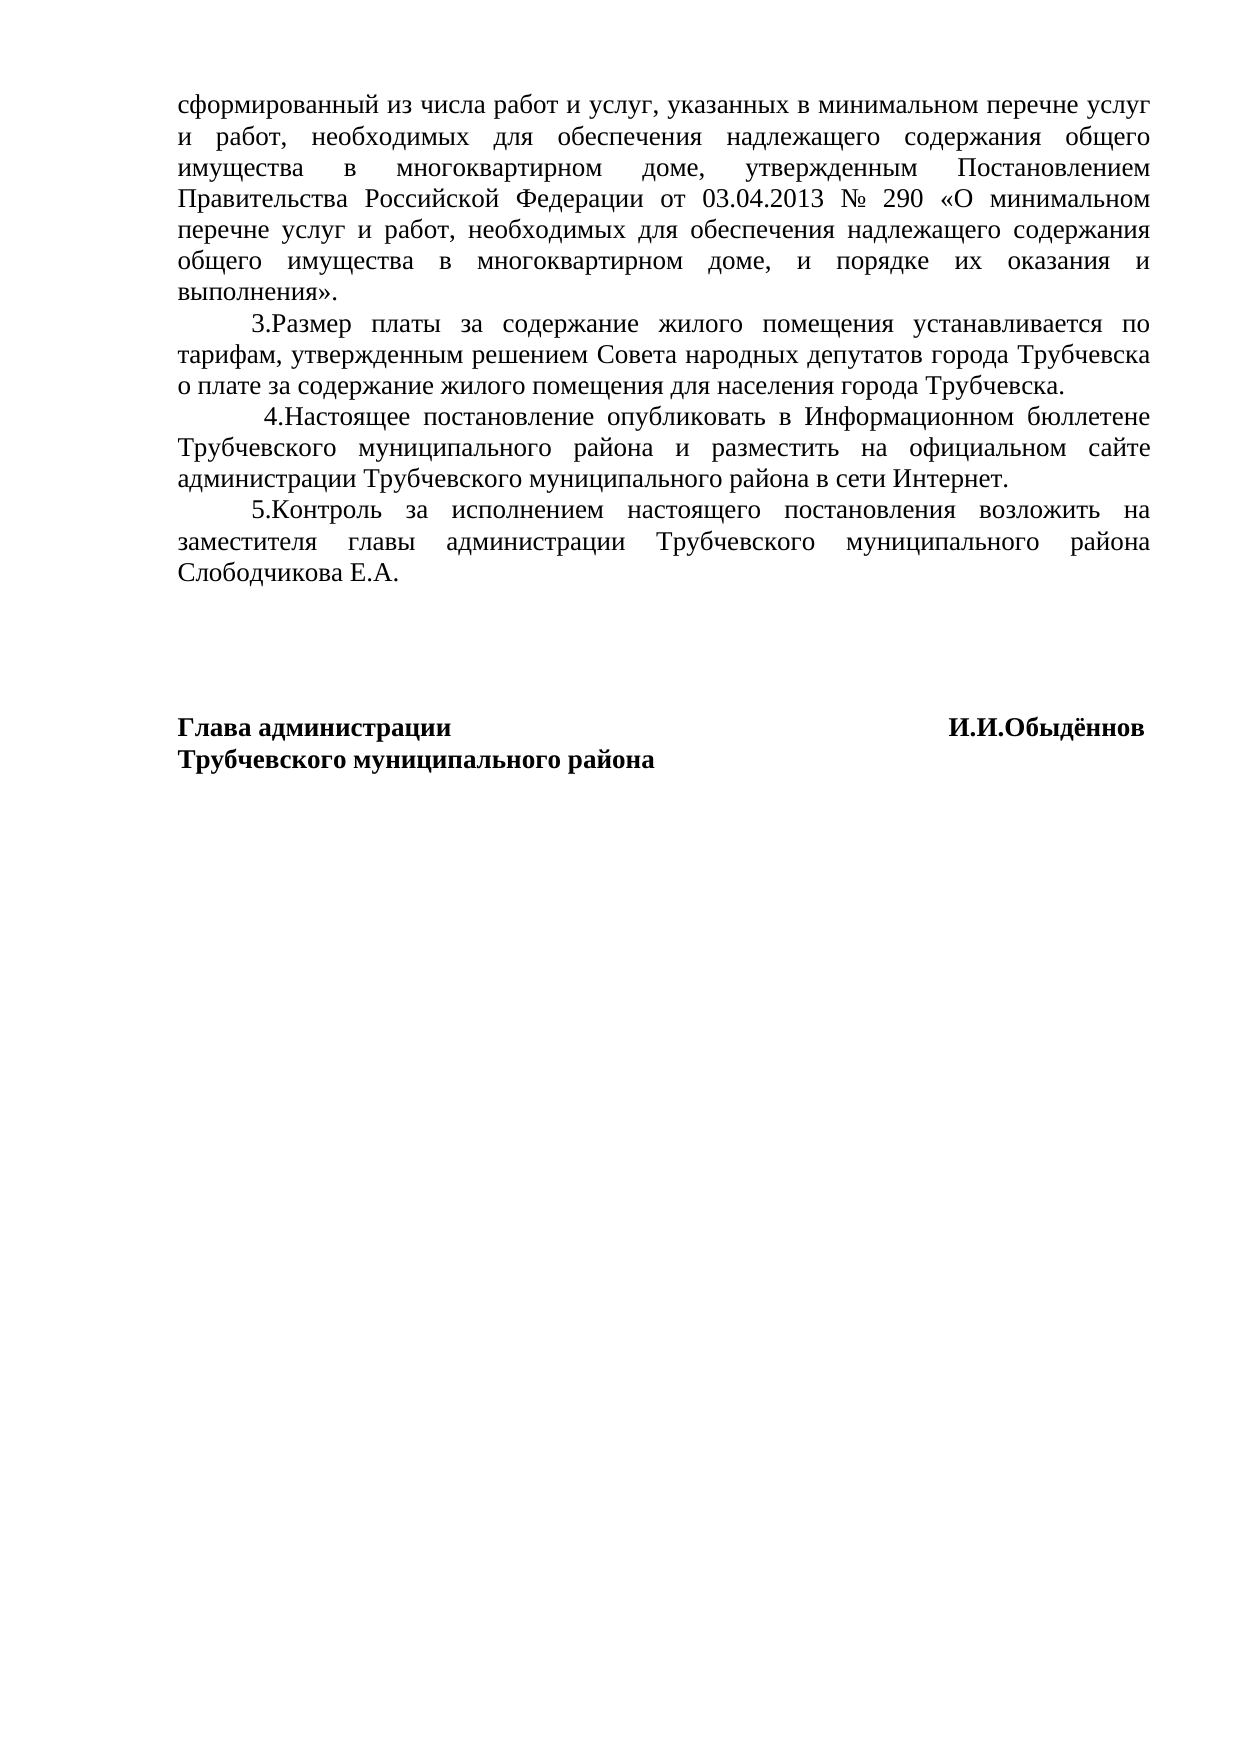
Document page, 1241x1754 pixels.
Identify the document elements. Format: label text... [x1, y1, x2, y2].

text 4.Настоящее постановление опубликовать в Информационном бюллетене Трубчевского муниципального района и разместить на официальном сайте администрации Трубчевского муниципального района в сети Интернет. [177, 400, 1152, 493]
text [177, 89, 1152, 307]
text 3.Размер платы за содержание жилого помещения устанавливается по тарифам, утвержденным решением Совета народных депутатов города Трубчевска о плате за содержание жилого помещения для населения города Трубчевска. [177, 307, 1152, 400]
text Глава администрации И.И.Обыдённов [177, 712, 1152, 743]
text 5.Контроль за исполнением настоящего постановления возложить на заместителя главы администрации Трубчевского муниципального района Слободчикова Е.А. [177, 493, 1152, 587]
text Трубчевского муниципального района [177, 743, 1152, 774]
